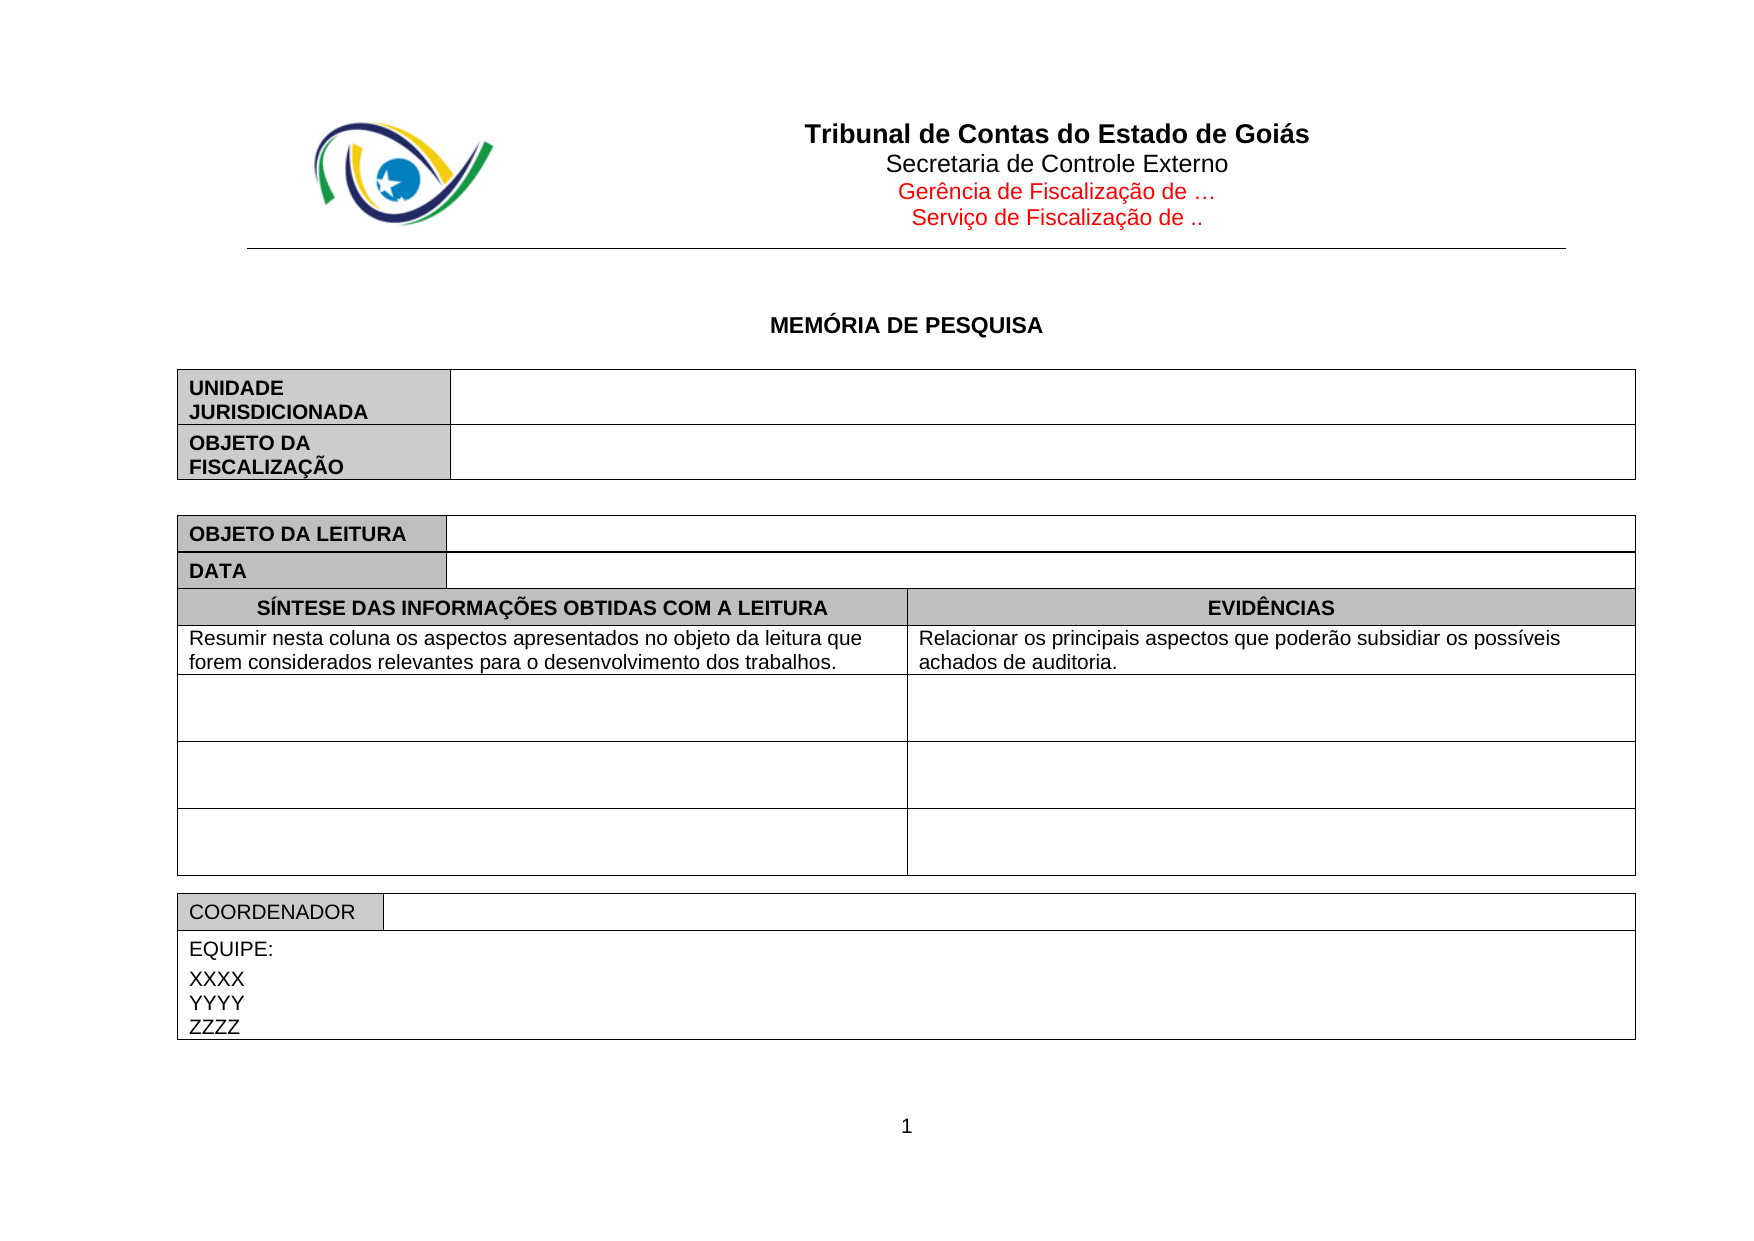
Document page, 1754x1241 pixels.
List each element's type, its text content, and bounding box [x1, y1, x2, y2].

table_cell [178, 742, 907, 808]
table_header UNIDADE JURISDICIONADA [178, 370, 450, 424]
text MEMÓRIA DE PESQUISA [177, 312, 1636, 339]
table_cell [908, 675, 1635, 741]
table_cell [451, 425, 1635, 479]
table_cell OBJETO DA FISCALIZAÇÃO [178, 425, 450, 479]
table_cell [178, 809, 907, 874]
table_cell [908, 809, 1635, 874]
table_header OBJETO DA LEITURA [178, 516, 446, 551]
table_cell EQUIPE: XXXX YYYY ZZZZ [178, 931, 1635, 1039]
table_cell SÍNTESE DAS INFORMAÇÕES OBTIDAS COM A LEITURA [178, 589, 907, 625]
table_header [447, 516, 1635, 551]
table_cell EVIDÊNCIAS [908, 589, 1635, 625]
table_cell [447, 553, 1635, 588]
table_cell Relacionar os principais aspectos que poderão subsidiar os possíveis achados de auditoria. [908, 626, 1635, 674]
table_cell DATA [178, 553, 446, 588]
table_cell [178, 675, 907, 741]
picture [307, 115, 499, 233]
table_header [384, 894, 1635, 930]
table_header [451, 370, 1635, 424]
table_cell [908, 742, 1635, 808]
table_header COORDENADOR [178, 894, 383, 930]
table_cell Resumir nesta coluna os aspectos apresentados no objeto da leitura que forem considerados relevantes para o desenvolvimento dos trabalhos. [178, 626, 907, 674]
